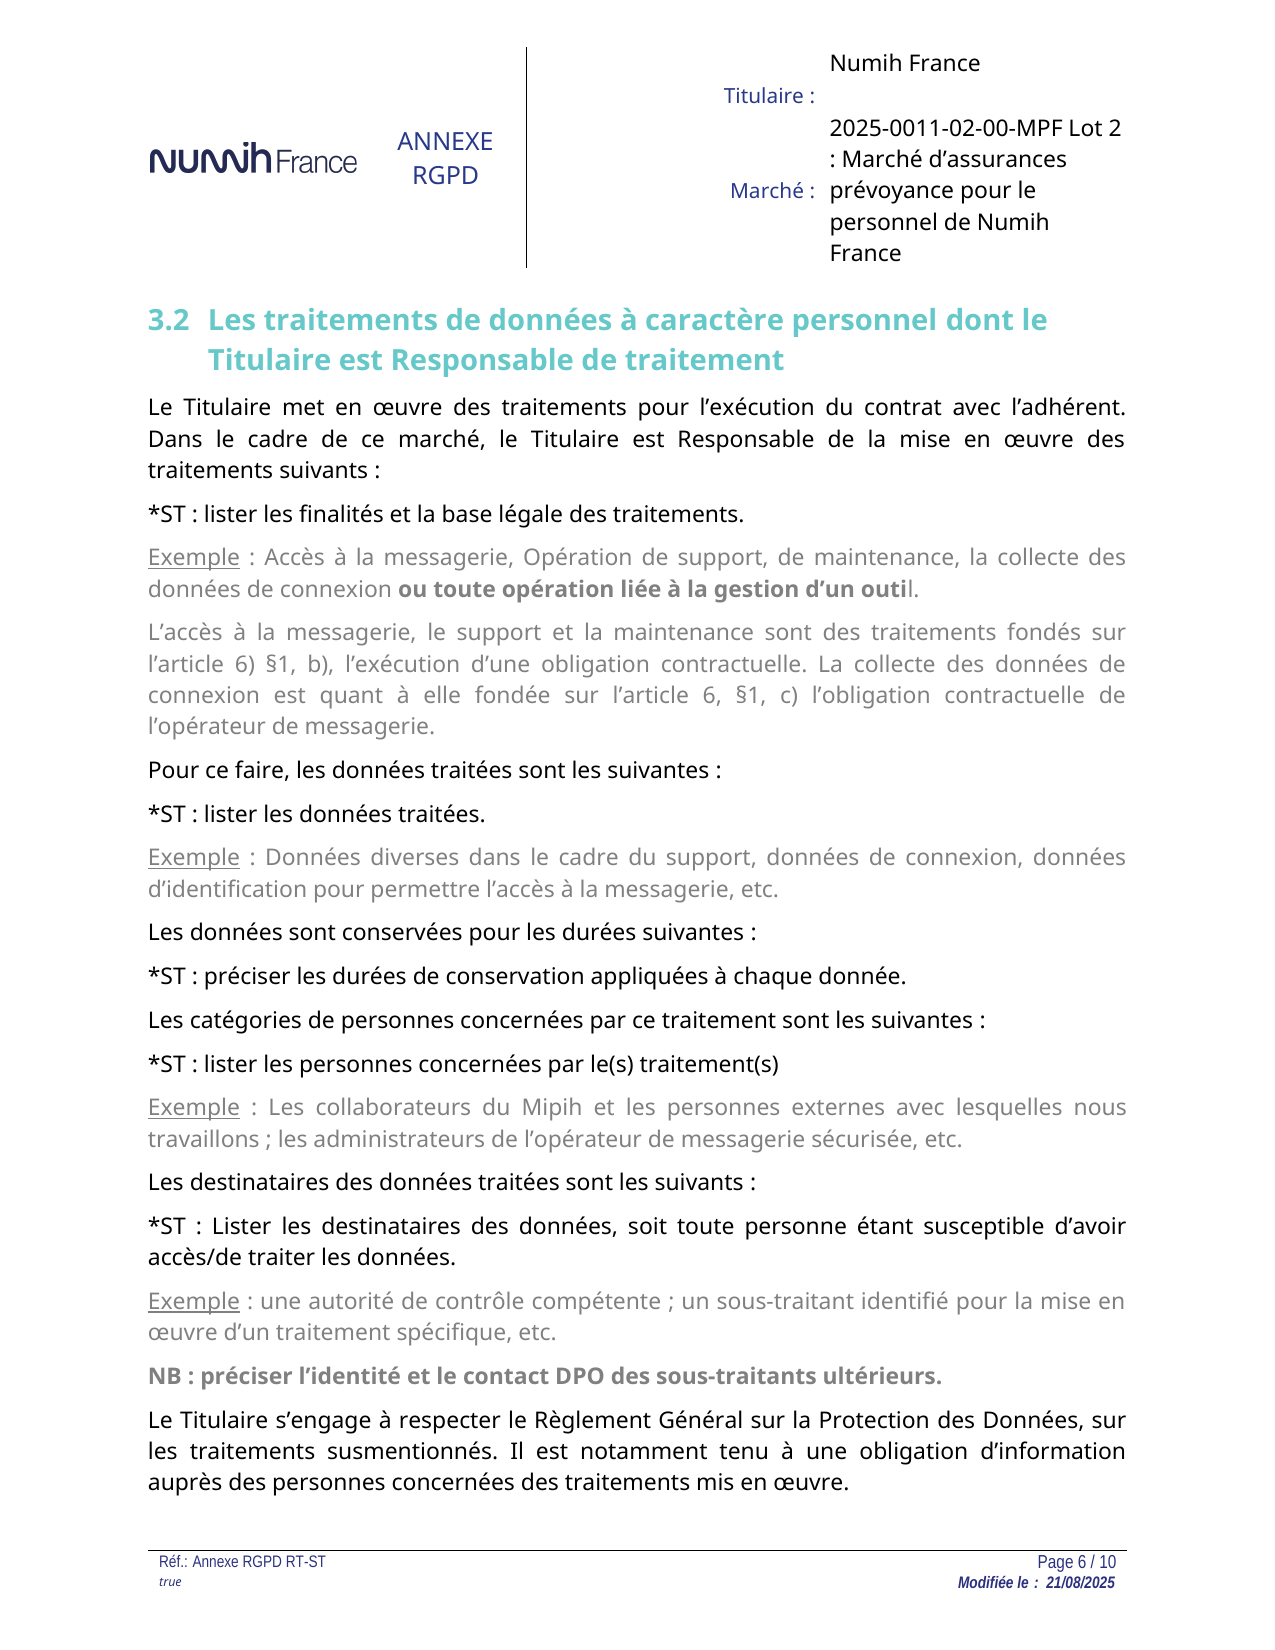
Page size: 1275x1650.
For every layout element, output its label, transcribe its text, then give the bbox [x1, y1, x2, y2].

text Pour ce faire, les données traitées sont les suivantes : [148, 754, 1127, 785]
text Le Titulaire met en œuvre des traitements pour l’exécution du contrat avec l’adhérent. Dans le cadre de ce marché, le Titulaire est Responsable de la mise en œuvre des traitements suivants : [148, 391, 1127, 485]
picture [150, 142, 357, 173]
subtitle Les traitements de données à caractère personnel dont le Titulaire est Responsable de traitement [148, 299, 1127, 379]
text Les destinataires des données traitées sont les suivants : [148, 1166, 1127, 1197]
text Le Titulaire s’engage à respecter le Règlement Général sur la Protection des Données, sur les traitements susmentionnés. Il est notamment tenu à une obligation d’information auprès des personnes concernées des traitements mis en œuvre. [148, 1404, 1127, 1497]
text Les données sont conservées pour les durées suivantes : [148, 916, 1127, 947]
text Les catégories de personnes concernées par ce traitement sont les suivantes : [148, 1004, 1127, 1035]
